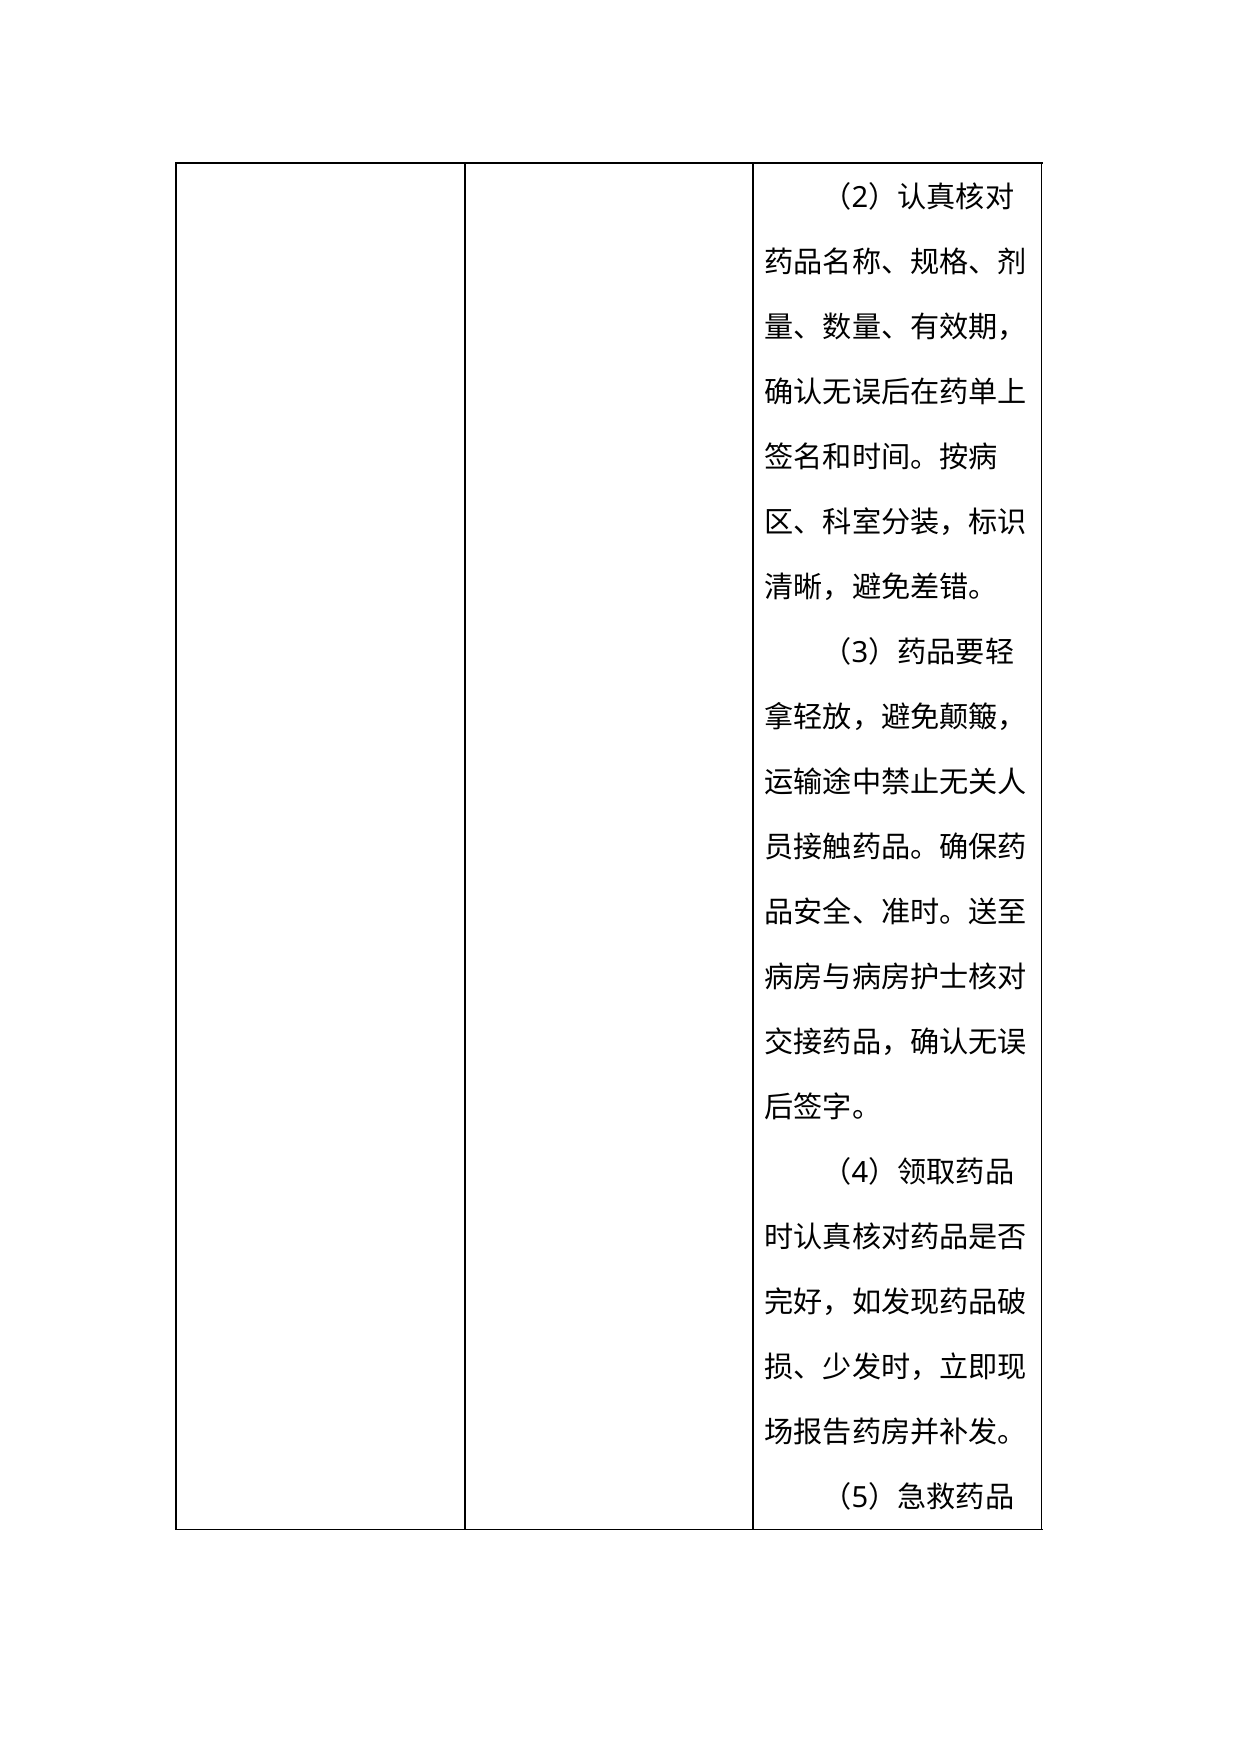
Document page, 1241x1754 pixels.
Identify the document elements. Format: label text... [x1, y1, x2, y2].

table_cell 4 [177, 164, 464, 1528]
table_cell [754, 164, 1041, 1528]
table_cell [466, 164, 752, 1528]
